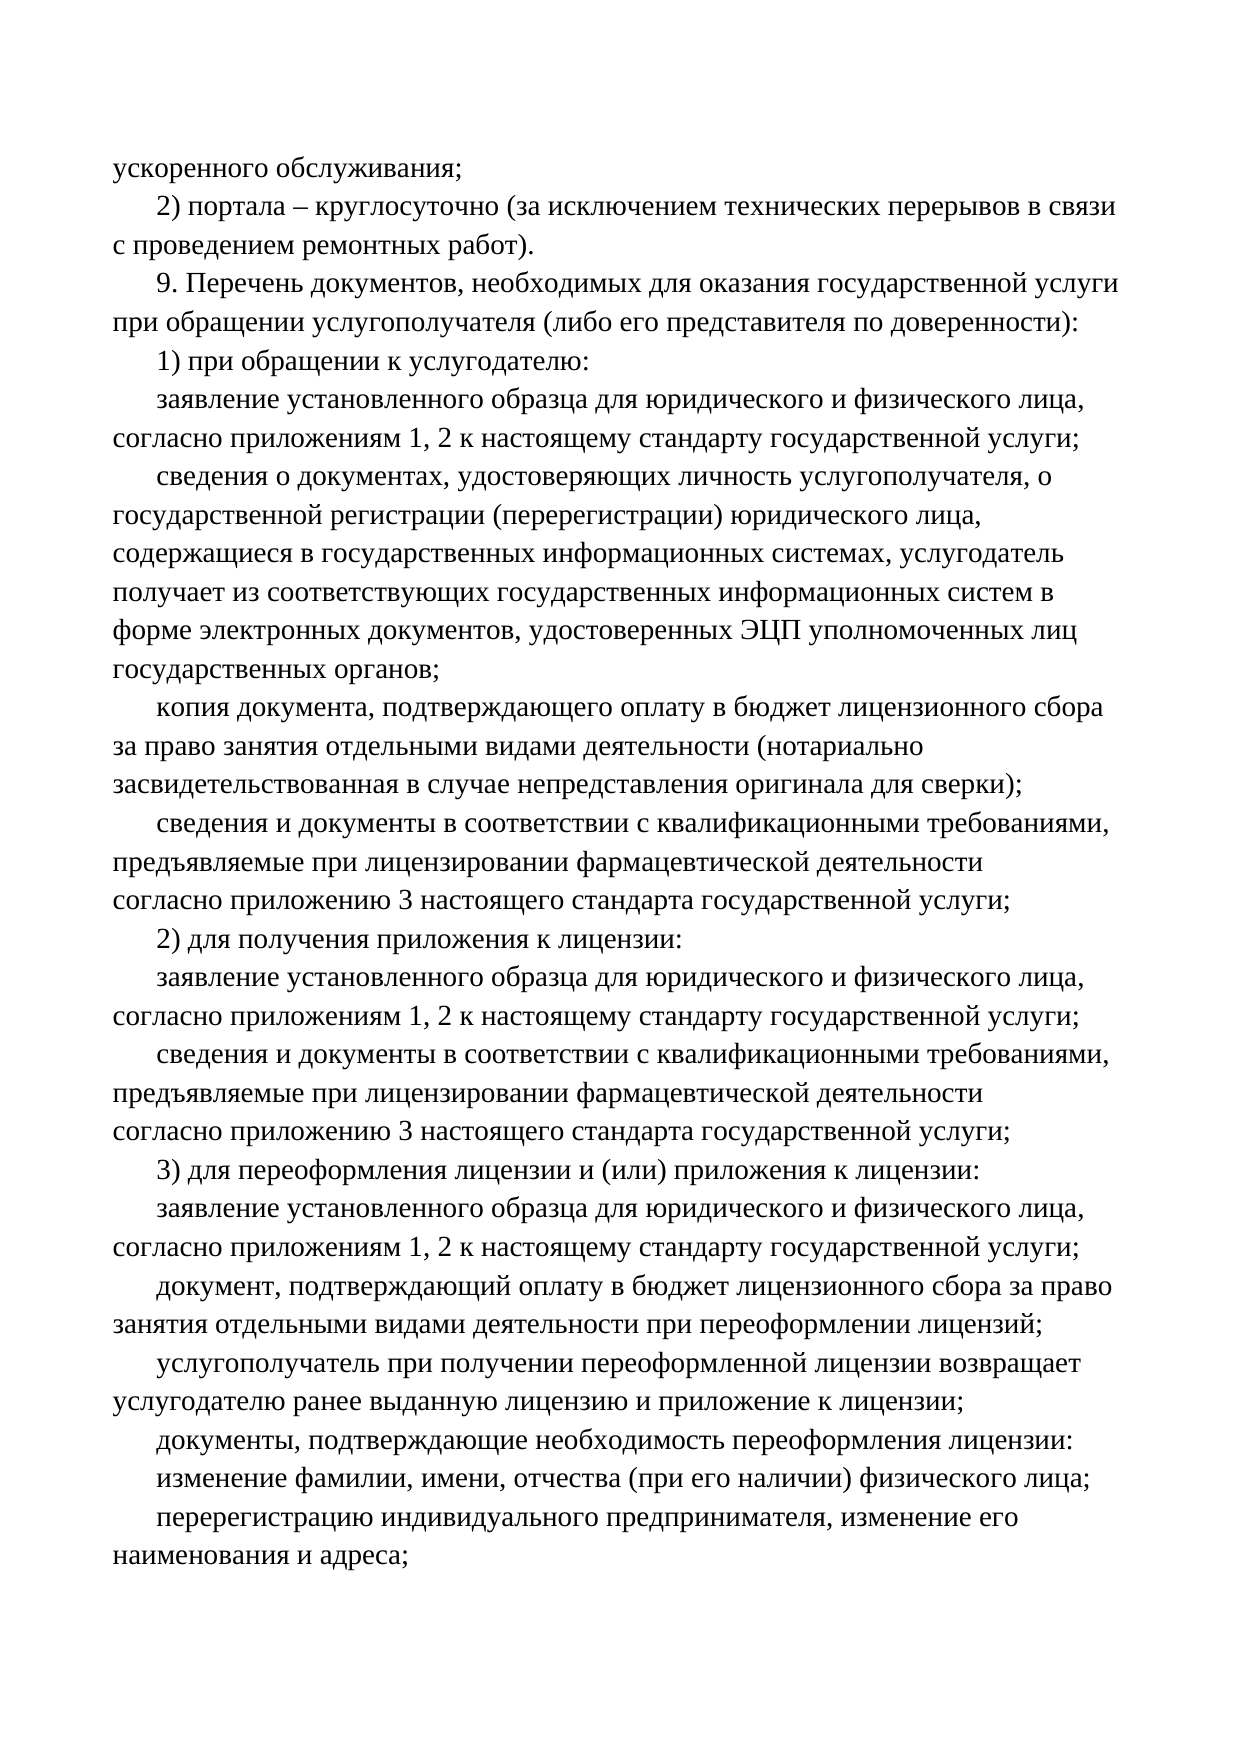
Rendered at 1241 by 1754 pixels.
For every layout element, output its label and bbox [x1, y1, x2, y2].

text [112, 150, 1128, 1571]
